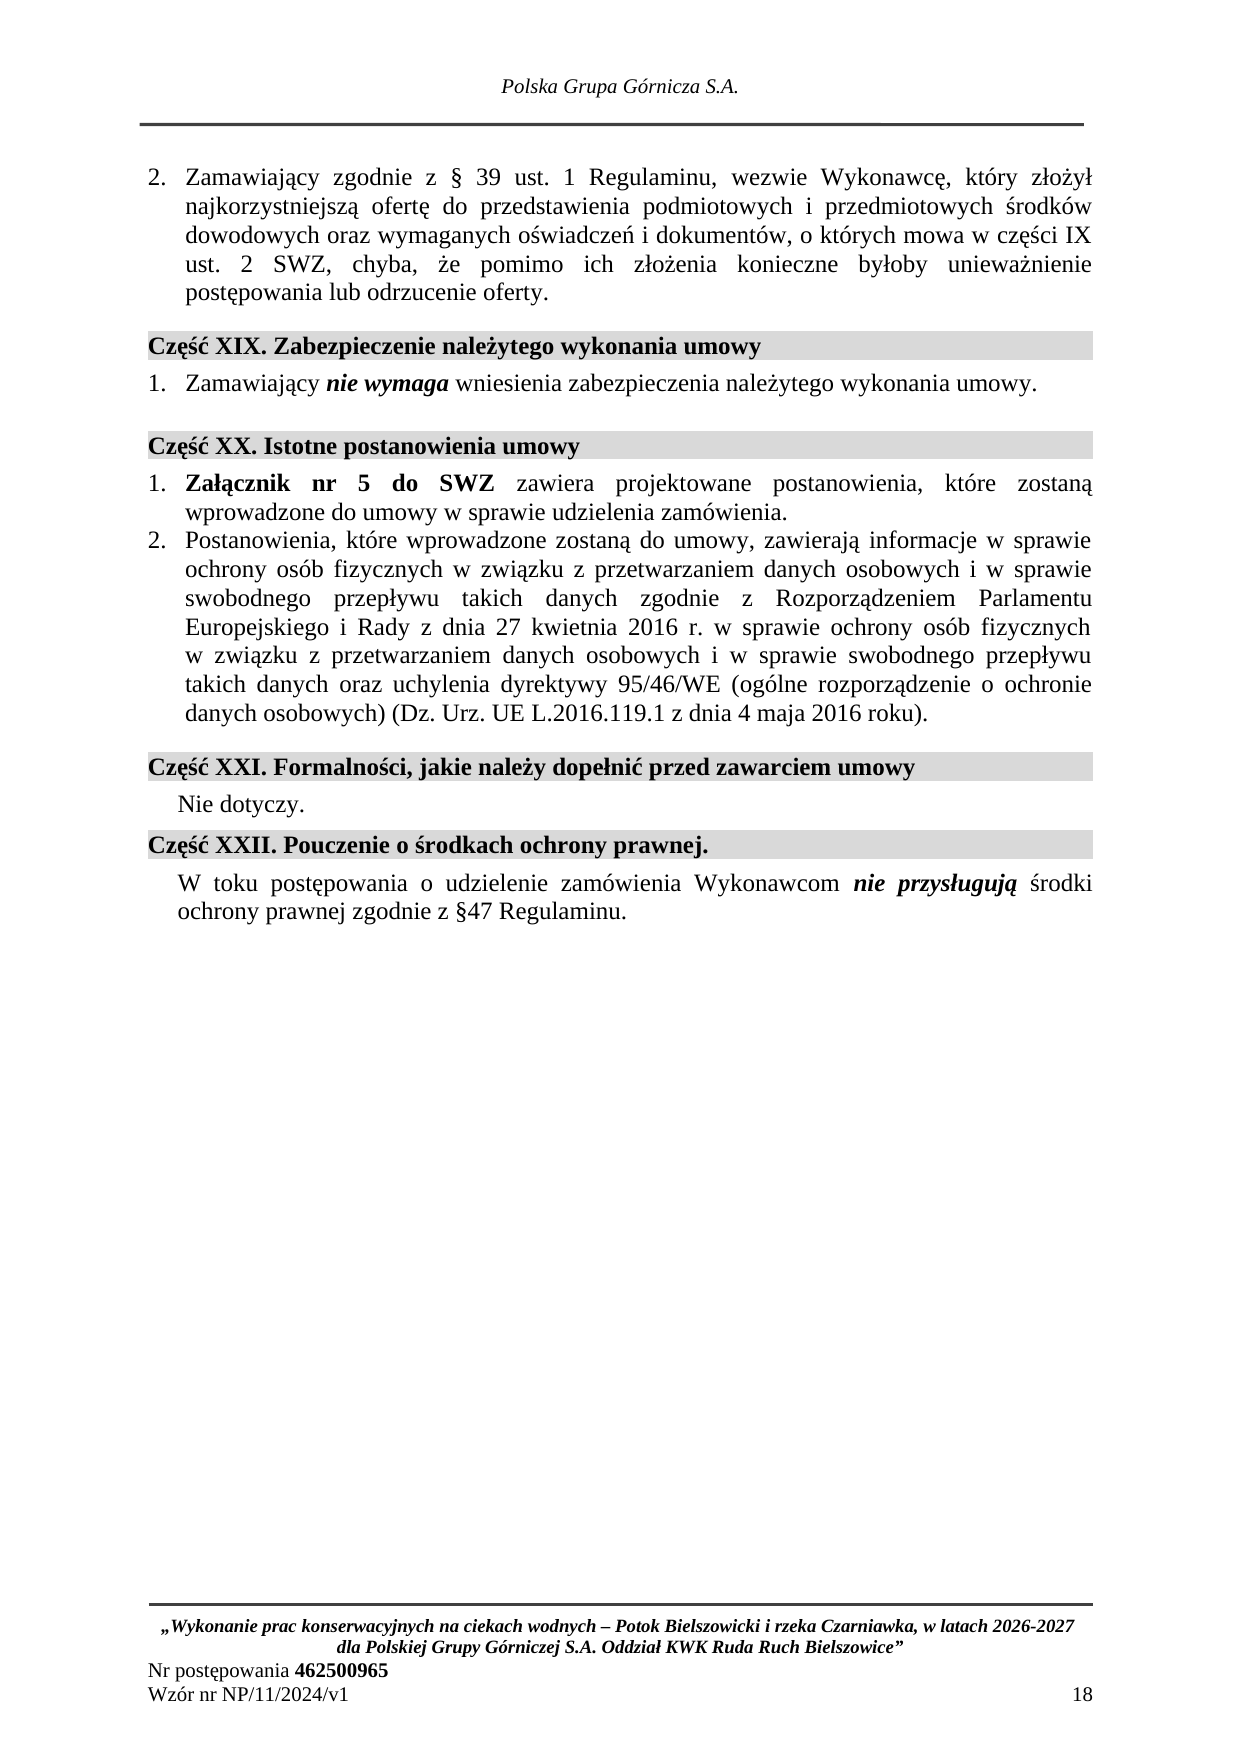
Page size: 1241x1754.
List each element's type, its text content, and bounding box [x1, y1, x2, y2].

subtitle Część XX. Istotne postanowienia umowy [148, 431, 1093, 459]
list Postanowienia, które wprowadzone zostaną do umowy, zawierają informacje w sprawie ochrony osób fizycznych w związku z przetwarzaniem danych osobowych i w sprawie swobodnego przepływu takich danych zgodnie z Rozporządzeniem Parlamentu Europejskiego i Rady z dnia 27 kwietnia 2016 r. w sprawie ochrony osób fizycznych w związku z przetwarzaniem danych osobowych i w sprawie swobodnego przepływu takich danych oraz uchylenia dyrektywy 95/46/WE (ogólne rozporządzenie o ochronie danych osobowych) (Dz. Urz. UE L.2016.119.1 z dnia 4 maja 2016 roku). [148, 526, 1093, 727]
subtitle Część XXII. Pouczenie o środkach ochrony prawnej. [148, 830, 1093, 859]
list Nie dotyczy. [177, 789, 1093, 818]
text W toku postępowania o udzielenie zamówienia Wykonawcom nie przysługują środki ochrony prawnej zgodnie z §47 Regulaminu. [177, 868, 1093, 925]
subtitle Część XIX. Zabezpieczenie należytego wykonania umowy [148, 331, 1093, 360]
list Zamawiający nie wymaga wniesienia zabezpieczenia należytego wykonania umowy. [148, 368, 1093, 397]
subtitle Część XXI. Formalności, jakie należy dopełnić przed zawarciem umowy [148, 752, 1093, 781]
list Załącznik nr 5 do SWZ zawiera projektowane postanowienia, które zostaną wprowadzone do umowy w sprawie udzielenia zamówienia. [148, 468, 1093, 526]
list Zamawiający zgodnie z § 39 ust. 1 Regulaminu, wezwie Wykonawcę, który złożył najkorzystniejszą ofertę do przedstawienia podmiotowych i przedmiotowych środków dowodowych oraz wymaganych oświadczeń i dokumentów, o których mowa w części IX ust. 2 SWZ, chyba, że pomimo ich złożenia konieczne byłoby unieważnienie postępowania lub odrzucenie oferty. [148, 162, 1093, 306]
